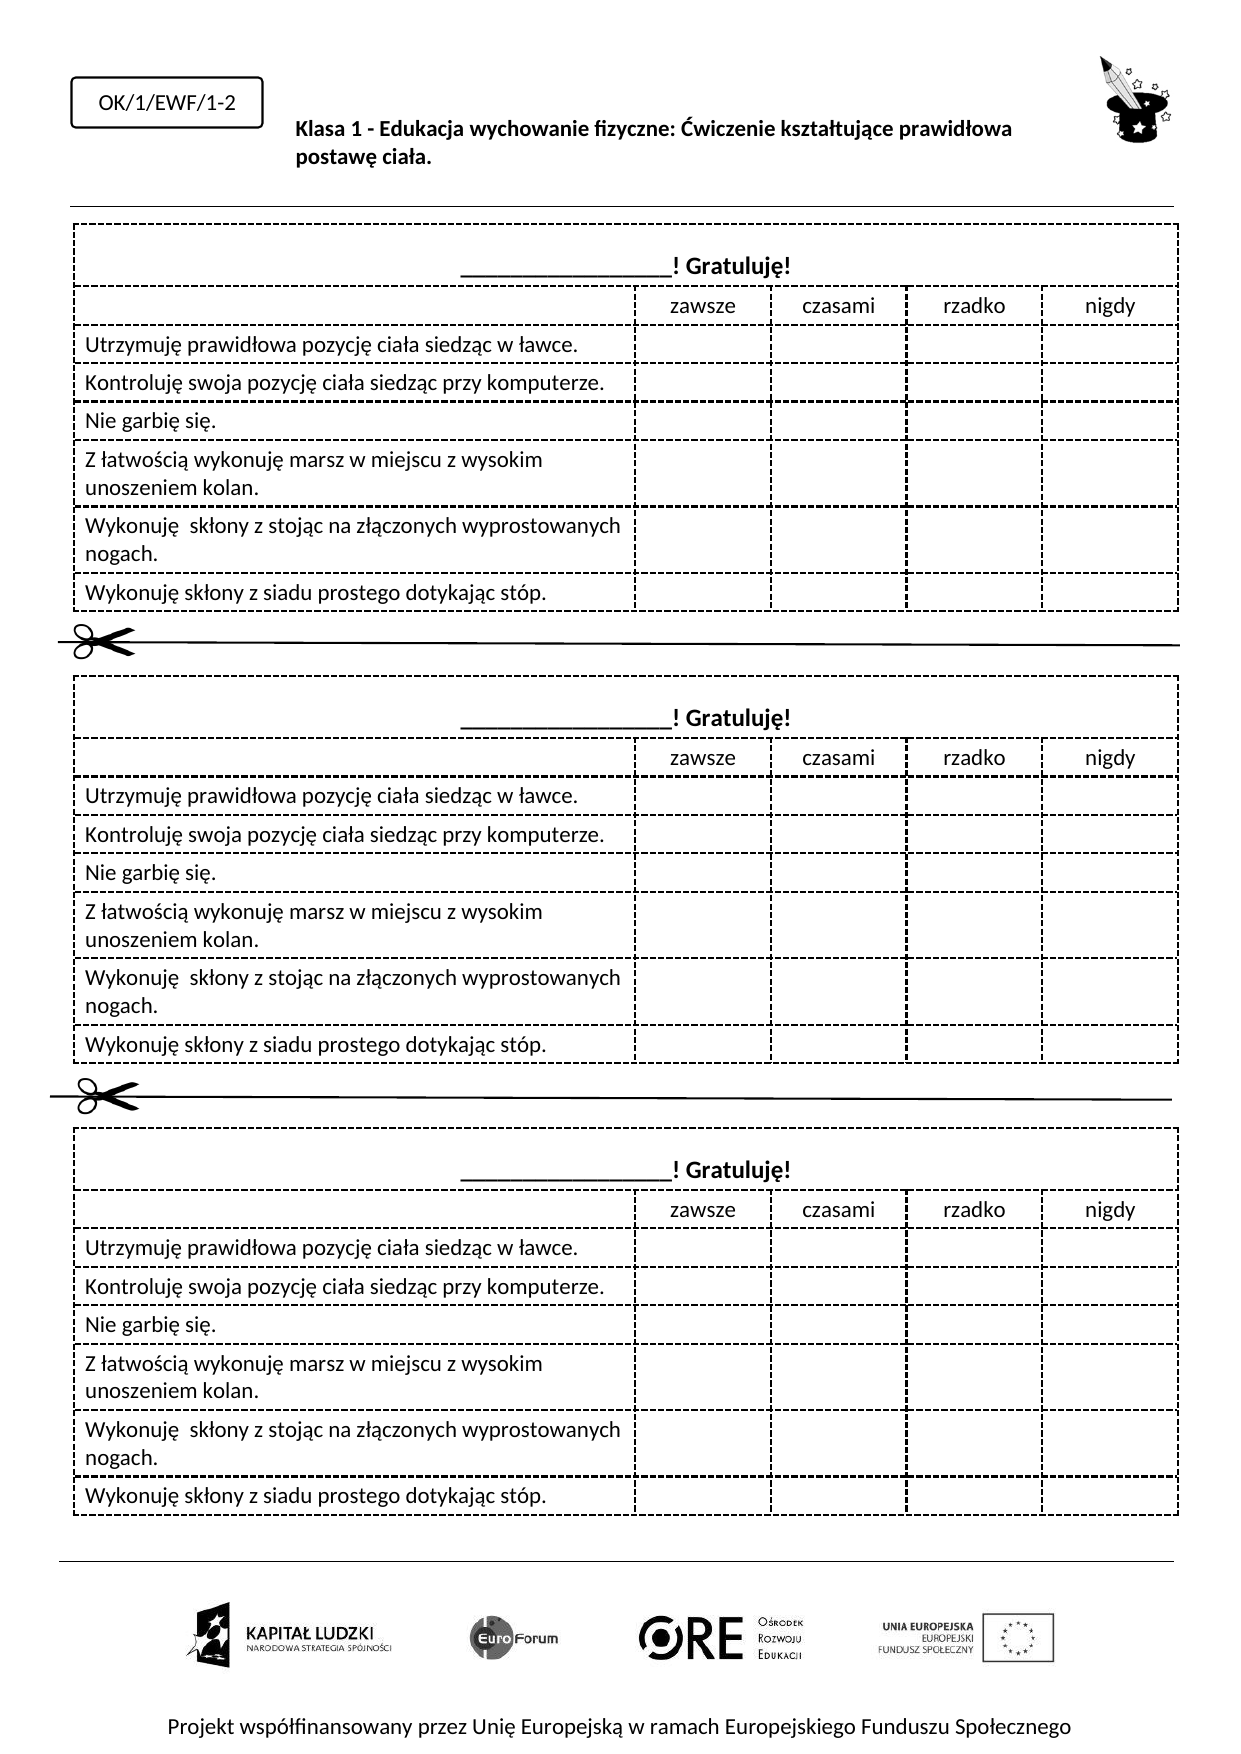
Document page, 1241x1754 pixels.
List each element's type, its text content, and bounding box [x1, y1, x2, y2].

table_cell Nie garbię się. [74, 400, 635, 439]
table_cell [906, 1343, 1042, 1409]
picture [148, 1585, 1092, 1684]
table_cell Kontroluję swoja pozycję ciała siedząc przy komputerze. [74, 1266, 635, 1304]
picture [76, 1098, 141, 1116]
table_cell [906, 324, 1042, 362]
table_cell [906, 1304, 1042, 1342]
table_cell [635, 1304, 771, 1342]
table_cell Wykonuję skłony z stojąc na złączonych wyprostowanych nogach. [74, 1409, 635, 1475]
table_cell zawsze [635, 737, 771, 775]
table_cell [906, 1409, 1042, 1475]
table_cell [635, 814, 771, 852]
table_cell [1042, 1343, 1178, 1409]
table_cell [771, 1266, 906, 1304]
table_cell [1042, 1266, 1178, 1304]
table_cell [635, 957, 771, 1023]
table_cell [771, 505, 906, 572]
table_cell [771, 957, 906, 1023]
table_cell Wykonuję skłony z siadu prostego dotykając stóp. [74, 572, 635, 610]
table_cell nigdy [1042, 285, 1178, 323]
picture [72, 623, 137, 641]
table_cell Wykonuję skłony z siadu prostego dotykając stóp. [74, 1475, 635, 1514]
table_cell [771, 400, 906, 439]
table_cell [635, 1266, 771, 1304]
table_cell [906, 572, 1042, 610]
table_cell [771, 1409, 906, 1475]
picture [72, 644, 137, 661]
table_cell [74, 1189, 635, 1227]
table_cell [771, 814, 906, 852]
table_cell [1042, 505, 1178, 572]
table_cell [906, 400, 1042, 439]
picture [76, 1077, 141, 1095]
table_cell [635, 852, 771, 891]
table_cell [635, 1475, 771, 1514]
table_cell nigdy [1042, 1189, 1178, 1227]
table_cell Nie garbię się. [74, 852, 635, 891]
table_cell [906, 1227, 1042, 1266]
table_cell [906, 362, 1042, 400]
table_cell [1042, 1475, 1178, 1514]
table_cell czasami [771, 737, 906, 775]
table_cell [906, 957, 1042, 1023]
table_cell [771, 852, 906, 891]
table_cell [635, 1409, 771, 1475]
table_cell Kontroluję swoja pozycję ciała siedząc przy komputerze. [74, 362, 635, 400]
table_cell [771, 1304, 906, 1342]
picture [1088, 53, 1181, 145]
table_cell [771, 324, 906, 362]
table_cell rzadko [906, 285, 1042, 323]
table_cell [1042, 572, 1178, 610]
table_cell [771, 362, 906, 400]
table_cell [635, 775, 771, 814]
table_cell [1042, 1024, 1178, 1062]
table_cell [635, 505, 771, 572]
table_cell [1042, 891, 1178, 957]
table_cell [906, 1266, 1042, 1304]
table_cell rzadko [906, 1189, 1042, 1227]
table_cell [635, 572, 771, 610]
table_cell [1042, 1304, 1178, 1342]
table_cell [1042, 852, 1178, 891]
table_cell [74, 737, 635, 775]
table_cell [1042, 1409, 1178, 1475]
table_cell zawsze [635, 285, 771, 323]
table_cell [771, 1024, 906, 1062]
table_cell [635, 1343, 771, 1409]
table_cell [635, 324, 771, 362]
table_cell [635, 1227, 771, 1266]
table_cell [906, 814, 1042, 852]
table_cell [1042, 439, 1178, 505]
table_cell [1042, 775, 1178, 814]
table_cell [1042, 1227, 1178, 1266]
table_cell Z łatwością wykonuję marsz w miejscu z wysokim unoszeniem kolan. [74, 891, 635, 957]
table_cell [906, 891, 1042, 957]
table_cell [906, 1024, 1042, 1062]
table_cell Wykonuję skłony z siadu prostego dotykając stóp. [74, 1024, 635, 1062]
table_cell nigdy [1042, 737, 1178, 775]
table_cell Utrzymuję prawidłowa pozycję ciała siedząc w ławce. [74, 324, 635, 362]
table_cell [1042, 814, 1178, 852]
table_cell zawsze [635, 1189, 771, 1227]
table_cell [1042, 362, 1178, 400]
table_cell [771, 572, 906, 610]
table_cell [771, 775, 906, 814]
table_cell [635, 439, 771, 505]
table_cell czasami [771, 1189, 906, 1227]
table_cell [771, 1343, 906, 1409]
table_header _________________! Gratuluję! [74, 223, 1178, 285]
table_cell Kontroluję swoja pozycję ciała siedząc przy komputerze. [74, 814, 635, 852]
table_cell Nie garbię się. [74, 1304, 635, 1342]
table_cell [1042, 957, 1178, 1023]
table_cell [74, 285, 635, 323]
table_cell [906, 505, 1042, 572]
table_header _________________! Gratuluję! [74, 1127, 1178, 1189]
table_cell [906, 775, 1042, 814]
table_cell Wykonuję skłony z stojąc na złączonych wyprostowanych nogach. [74, 957, 635, 1023]
table_cell [906, 439, 1042, 505]
table_cell [771, 1475, 906, 1514]
table_cell czasami [771, 285, 906, 323]
table_cell Utrzymuję prawidłowa pozycję ciała siedząc w ławce. [74, 775, 635, 814]
table_cell [635, 891, 771, 957]
table_cell [1042, 400, 1178, 439]
table_cell Z łatwością wykonuję marsz w miejscu z wysokim unoszeniem kolan. [74, 1343, 635, 1409]
table_cell [771, 439, 906, 505]
table_cell Wykonuję skłony z stojąc na złączonych wyprostowanych nogach. [74, 505, 635, 572]
table_cell [635, 1024, 771, 1062]
table_cell [635, 400, 771, 439]
table_cell [635, 362, 771, 400]
table_cell rzadko [906, 737, 1042, 775]
table_cell Utrzymuję prawidłowa pozycję ciała siedząc w ławce. [74, 1227, 635, 1266]
table_cell [771, 891, 906, 957]
table_cell [906, 1475, 1042, 1514]
table_header _________________! Gratuluję! [74, 675, 1178, 737]
table_cell [1042, 324, 1178, 362]
table_cell [771, 1227, 906, 1266]
table_cell Z łatwością wykonuję marsz w miejscu z wysokim unoszeniem kolan. [74, 439, 635, 505]
table_cell [906, 852, 1042, 891]
